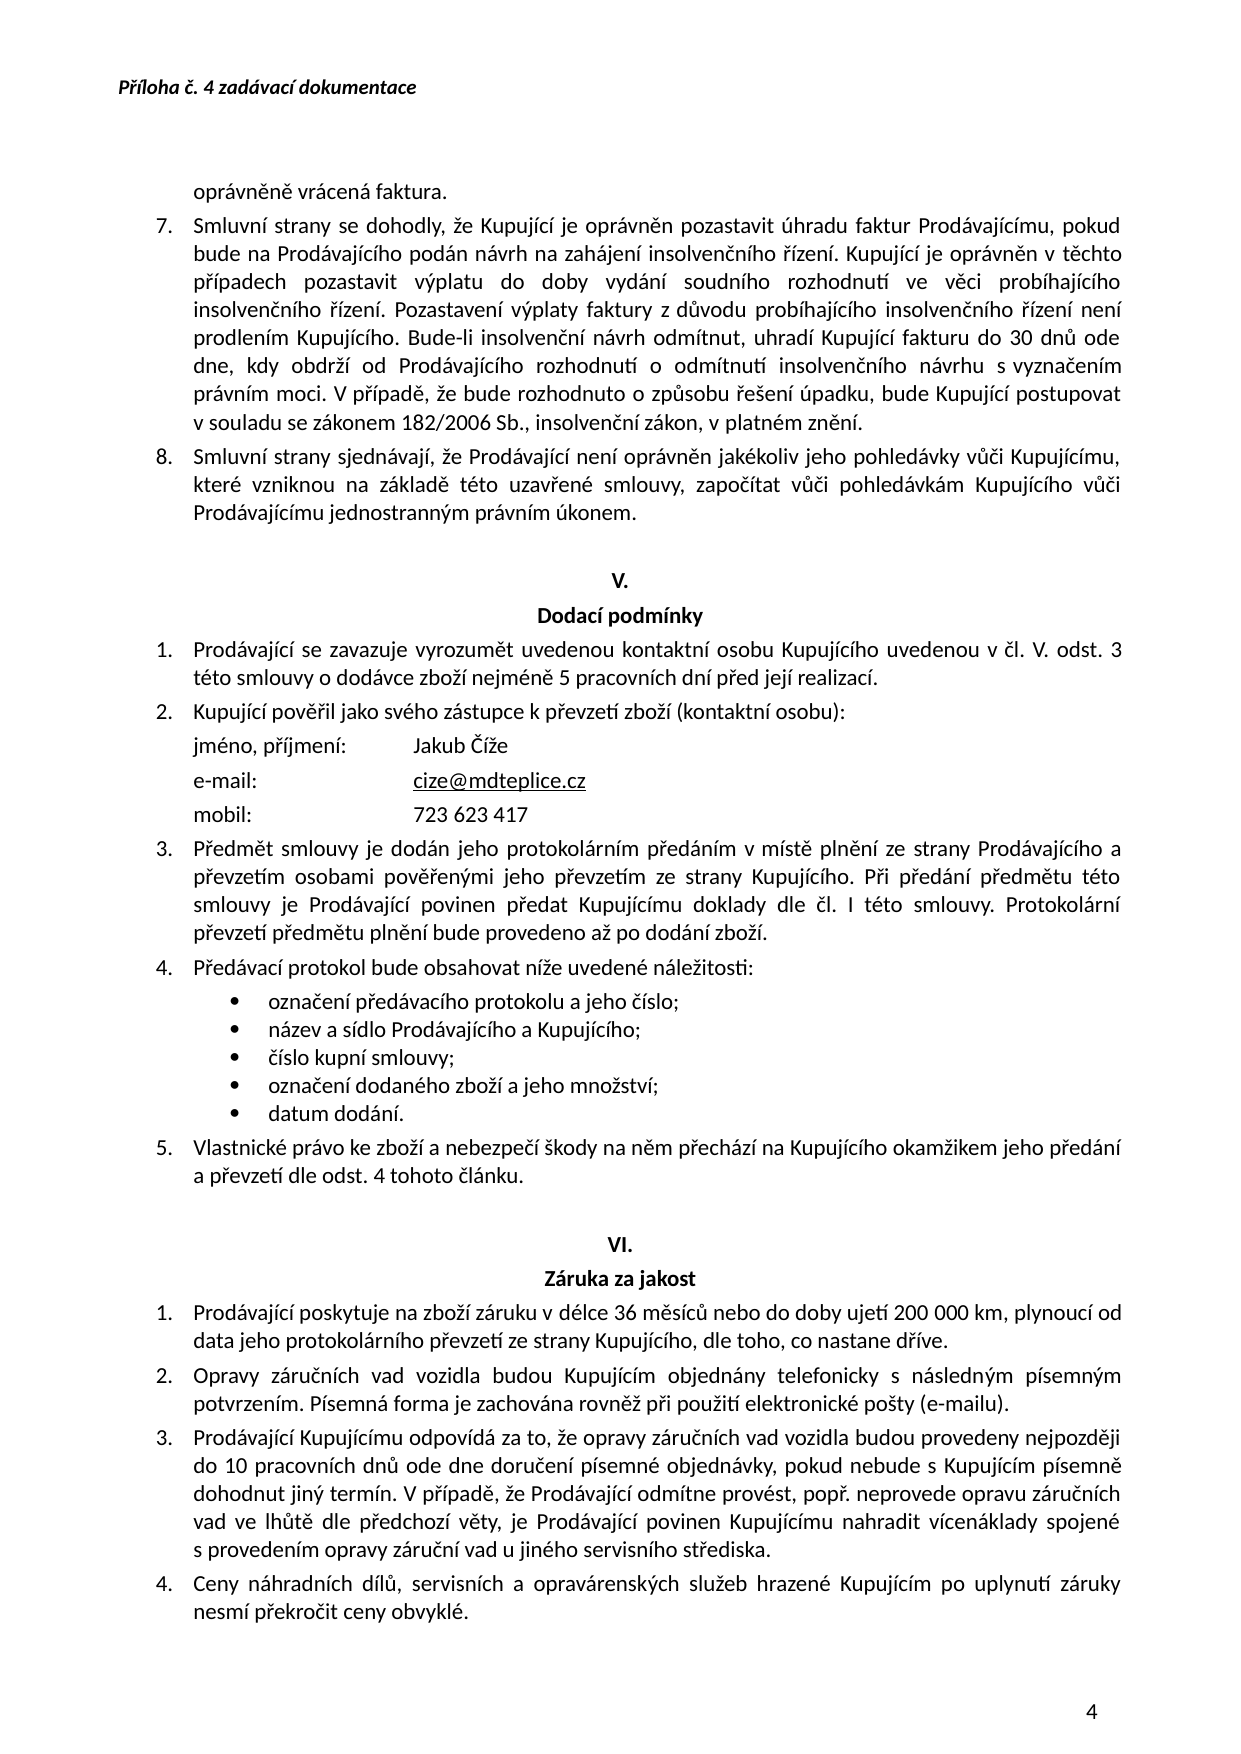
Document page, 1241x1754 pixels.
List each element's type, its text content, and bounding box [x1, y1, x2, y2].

text v. [118, 566, 1122, 594]
text jméno, příjmení: Jakub Číže [193, 732, 1122, 759]
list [156, 177, 1122, 205]
list Předávací protokol bude obsahovat níže uvedené náležitosti: [156, 953, 1122, 981]
list označení předávacího protokolu a jeho číslo; [231, 987, 1122, 1015]
list název a sídlo Prodávajícího a Kupujícího; [231, 1015, 1122, 1043]
text e-mail: cize@mdteplice.cz [193, 766, 1122, 794]
list Opravy záručních vad vozidla budou Kupujícím objednány telefonicky s následným písemným potvrzením. Písemná forma je zachována rovněž při použití elektronické pošty (e-mailu). [156, 1361, 1122, 1417]
list Kupující pověřil jako svého zástupce k převzetí zboží (kontaktní osobu): [156, 697, 1122, 725]
list Předmět smlouvy je dodán jeho protokolárním předáním v místě plnění ze strany Prodávajícího a převzetím osobami pověřenými jeho převzetím ze strany Kupujícího. Při předání předmětu této smlouvy je Prodávající povinen předat Kupujícímu doklady dle čl. I této smlouvy. Protokolární převzetí předmětu plnění bude provedeno až po dodání zboží. [156, 834, 1122, 946]
list Smluvní strany se dohodly, že Kupující je oprávněn pozastavit úhradu faktur Prodávajícímu, pokud bude na Prodávajícího podán návrh na zahájení insolvenčního řízení. Kupující je oprávněn v těchto případech pozastavit výplatu do doby vydání soudního rozhodnutí ve věci probíhajícího insolvenčního řízení. Pozastavení výplaty faktury z důvodu probíhajícího insolvenčního řízení není prodlením Kupujícího. Bude-li insolvenční návrh odmítnut, uhradí Kupující fakturu do 30 dnů ode dne, kdy obdrží od Prodávajícího rozhodnutí o odmítnutí insolvenčního návrhu s vyznačením právním moci. V případě, že bude rozhodnuto o způsobu řešení úpadku, bude Kupující postupovat v souladu se zákonem 182/2006 Sb., insolvenční zákon, v platném znění. [156, 211, 1122, 436]
text mobil: 723 623 417 [193, 800, 1122, 828]
text VI. [118, 1230, 1122, 1258]
list datum dodání. [231, 1099, 1122, 1127]
list Prodávající poskytuje na zboží záruku v délce 36 měsíců nebo do doby ujetí 200 000 km, plynoucí od data jeho protokolárního převzetí ze strany Kupujícího, dle toho, co nastane dříve. [156, 1298, 1122, 1354]
text Záruka za jakost [118, 1264, 1122, 1292]
list Ceny náhradních dílů, servisních a opravárenských služeb hrazené Kupujícím po uplynutí záruky nesmí překročit ceny obvyklé. [156, 1569, 1122, 1625]
list číslo kupní smlouvy; [231, 1043, 1122, 1071]
list Smluvní strany sjednávají, že Prodávající není oprávněn jakékoliv jeho pohledávky vůči Kupujícímu, které vzniknou na základě této uzavřené smlouvy, započítat vůči pohledávkám Kupujícího vůči Prodávajícímu jednostranným právním úkonem. [156, 442, 1122, 526]
list označení dodaného zboží a jeho množství; [231, 1071, 1122, 1099]
list Prodávající Kupujícímu odpovídá za to, že opravy záručních vad vozidla budou provedeny nejpozději do 10 pracovních dnů ode dne doručení písemné objednávky, pokud nebude s Kupujícím písemně dohodnut jiný termín. V případě, že Prodávající odmítne provést, popř. neprovede opravu záručních vad ve lhůtě dle předchozí věty, je Prodávající povinen Kupujícímu nahradit vícenáklady spojené s provedením opravy záruční vad u jiného servisního střediska. [156, 1423, 1122, 1563]
list Vlastnické právo ke zboží a nebezpečí škody na něm přechází na Kupujícího okamžikem jeho předání a převzetí dle odst. 4 tohoto článku. [156, 1133, 1122, 1189]
text Dodací podmínky [118, 601, 1122, 629]
list Prodávající se zavazuje vyrozumět uvedenou kontaktní osobu Kupujícího uvedenou v čl. V. odst. 3 této smlouvy o dodávce zboží nejméně 5 pracovních dní před její realizací. [156, 635, 1122, 691]
